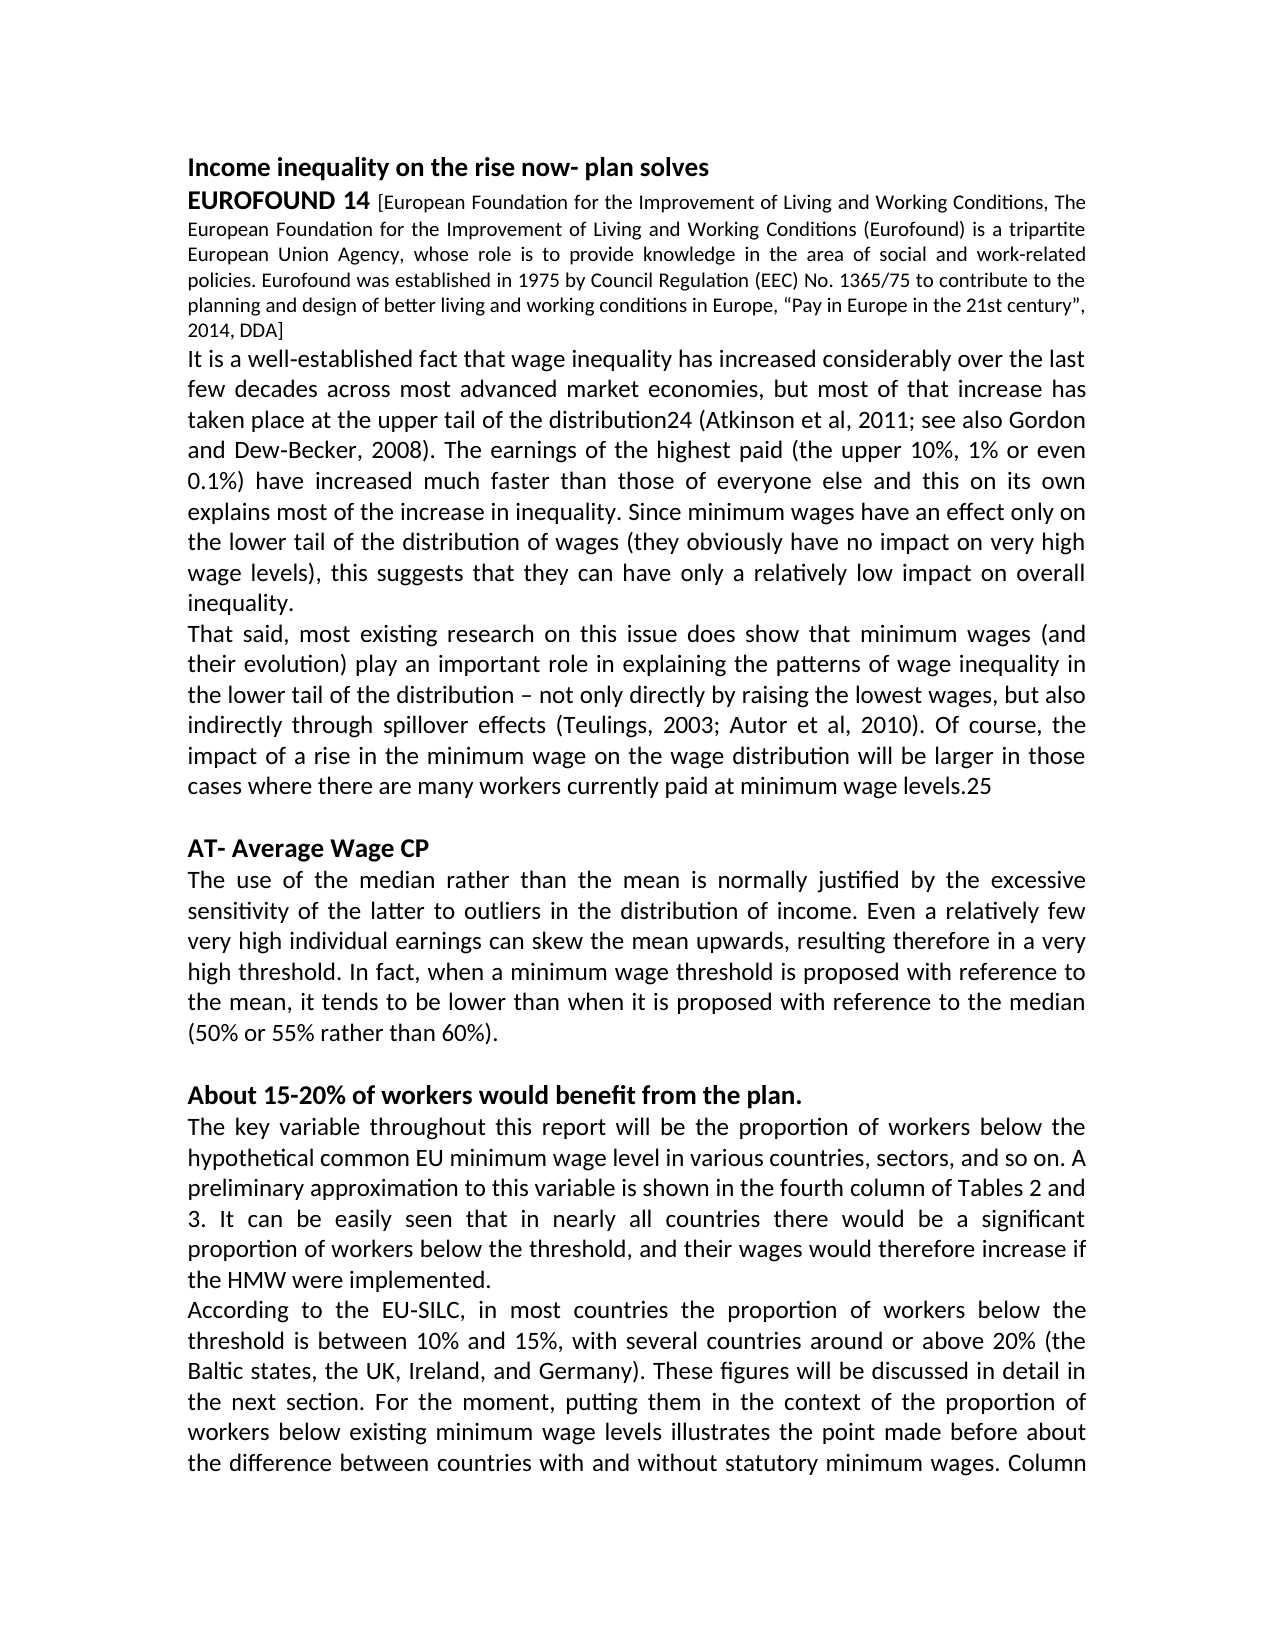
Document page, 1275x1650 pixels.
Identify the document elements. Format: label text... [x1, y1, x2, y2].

subtitle EUROFOUND 14 [European Foundation for the Improvement of Living and Working Conditions, The European Foundation for the Improvement of Living and Working Conditions (Eurofound) is a tripartite European Union Agency, whose role is to provide knowledge in the area of social and work-related policies. Eurofound was established in 1975 by Council Regulation (EEC) No. 1365/75 to contribute to the planning and design of better living and working conditions in Europe, “Pay in Europe in the 21st century”, 2014, DDA] [187, 183, 1087, 343]
subtitle About 15-20% of workers would benefit from the plan. [187, 1078, 1087, 1111]
subtitle Income inequality on the rise now- plan solves [187, 150, 1087, 183]
subtitle AT- Average Wage CP [187, 831, 1087, 864]
text It is a well‐established fact that wage inequality has increased considerably over the last few decades across most advanced market economies, but most of that increase has taken place at the upper tail of the distribution24 (Atkinson et al, 2011; see also Gordon and Dew‐Becker, 2008). The earnings of the highest paid (the upper 10%, 1% or even 0.1%) have increased much faster than those of everyone else and this on its own explains most of the increase in inequality. Since minimum wages have an effect only on the lower tail of the distribution of wages (they obviously have no impact on very high wage levels), this suggests that they can have only a relatively low impact on overall inequality. [187, 343, 1087, 618]
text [187, 1294, 1087, 1477]
text The key variable throughout this report will be the proportion of workers below the hypothetical common EU minimum wage level in various countries, sectors, and so on. A preliminary approximation to this variable is shown in the fourth column of Tables 2 and 3. It can be easily seen that in nearly all countries there would be a significant proportion of workers below the threshold, and their wages would therefore increase if the HMW were implemented. [187, 1111, 1087, 1294]
text The use of the median rather than the mean is normally justified by the excessive sensitivity of the latter to outliers in the distribution of income. Even a relatively few very high individual earnings can skew the mean upwards, resulting therefore in a very high threshold. In fact, when a minimum wage threshold is proposed with reference to the mean, it tends to be lower than when it is proposed with reference to the median (50% or 55% rather than 60%). [187, 864, 1087, 1048]
text That said, most existing research on this issue does show that minimum wages (and their evolution) play an important role in explaining the patterns of wage inequality in the lower tail of the distribution – not only directly by raising the lowest wages, but also indirectly through spillover effects (Teulings, 2003; Autor et al, 2010). Of course, the impact of a rise in the minimum wage on the wage distribution will be larger in those cases where there are many workers currently paid at minimum wage levels.25 [187, 618, 1087, 801]
